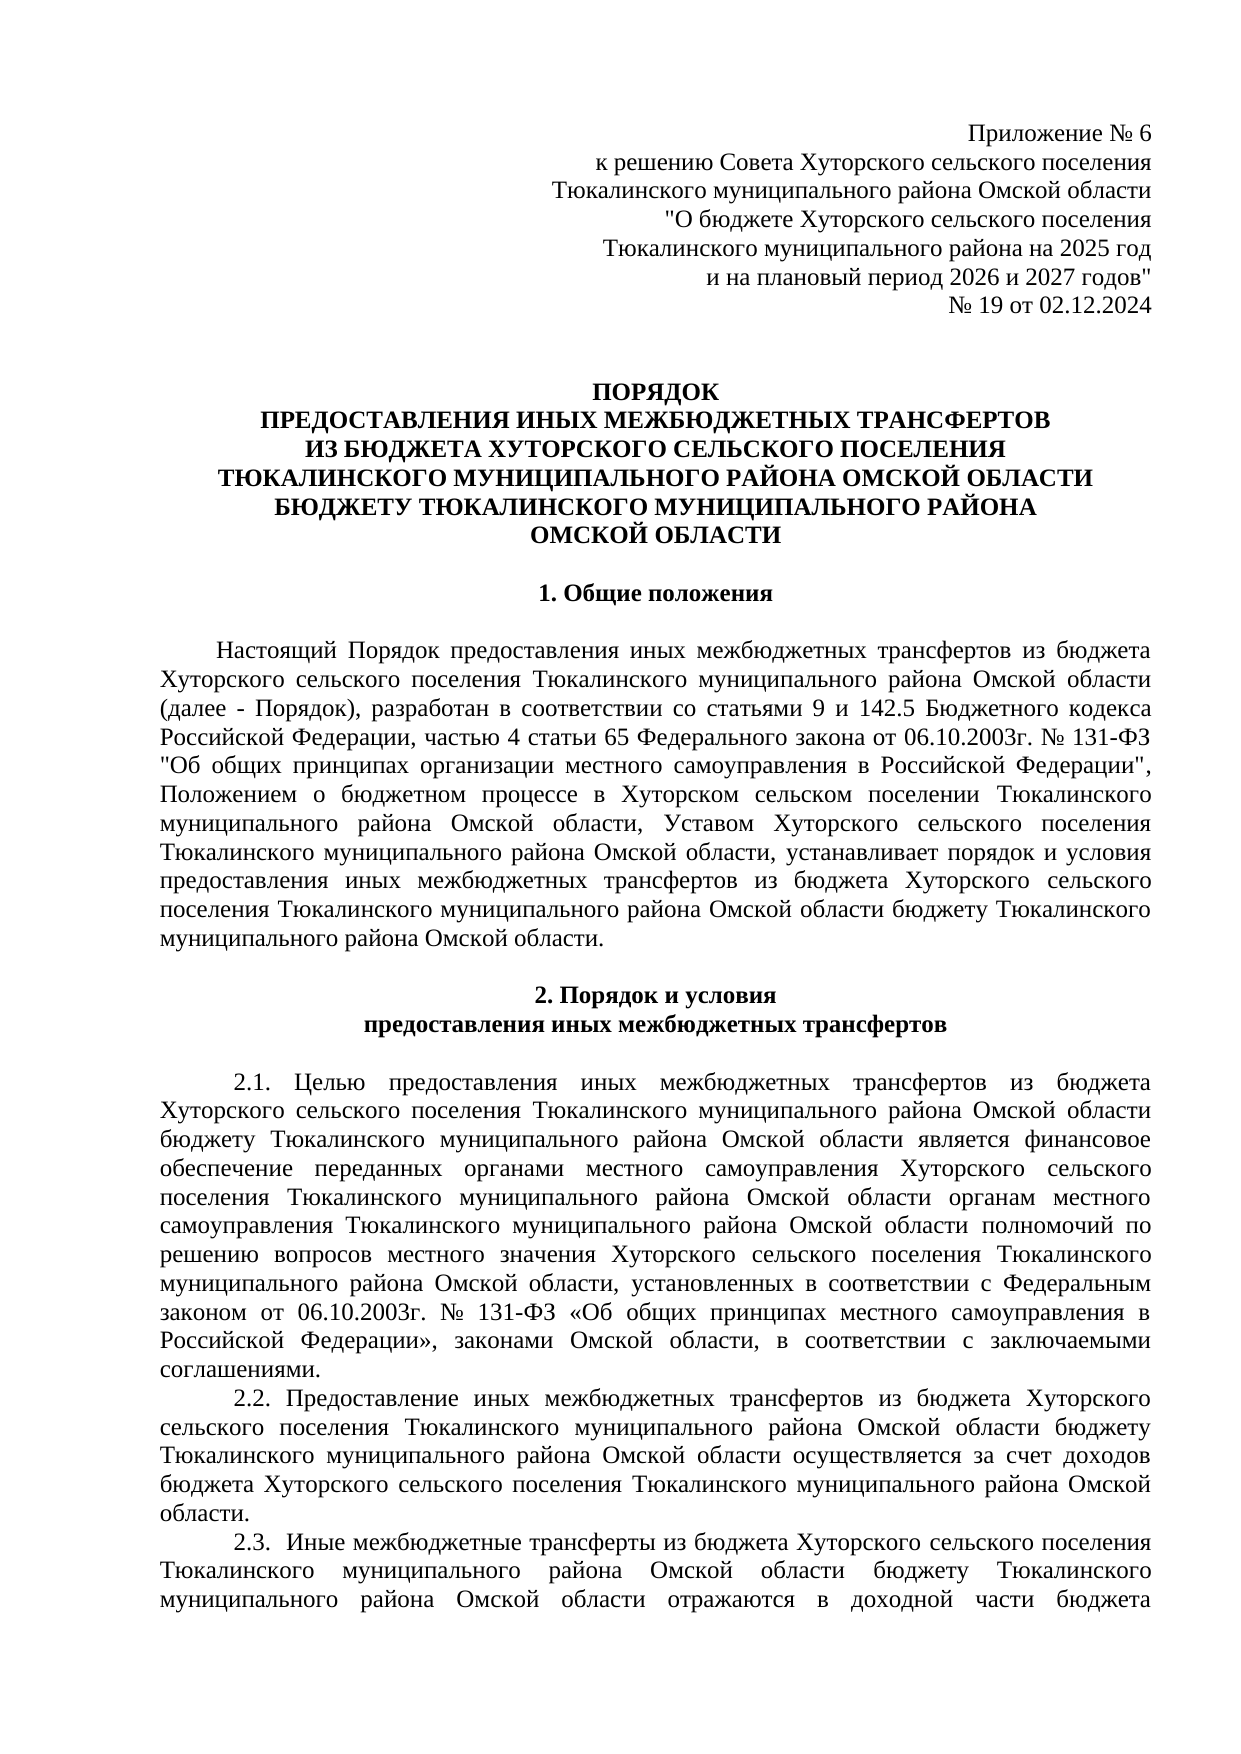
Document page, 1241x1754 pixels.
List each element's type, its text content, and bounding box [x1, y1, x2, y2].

title ОМСКОЙ ОБЛАСТИ [159, 521, 1152, 549]
text к решению Совета Хуторского сельского поселения [159, 147, 1152, 176]
text предоставления иных межбюджетных трансфертов [159, 1009, 1152, 1038]
text Тюкалинского муниципального района Омской области [159, 176, 1152, 204]
text 2. Порядок и условия [159, 981, 1152, 1009]
text 2.1. Целью предоставления иных межбюджетных трансфертов из бюджета Хуторского сельского поселения Тюкалинского муниципального района Омской области бюджету Тюкалинского муниципального района Омской области является финансовое обеспечение переданных органами местного самоуправления Хуторского сельского поселения Тюкалинского муниципального района Омской области органам местного самоуправления Тюкалинского муниципального района Омской области полномочий по решению вопросов местного значения Хуторского сельского поселения Тюкалинского муниципального района Омской области, установленных в соответствии с Федеральным законом от 06.10.2003г. № 131-ФЗ «Об общих принципах местного самоуправления в Российской Федерации», законами Омской области, в соответствии с заключаемыми соглашениями. [159, 1067, 1152, 1383]
text 1. Общие положения [159, 578, 1152, 607]
text № 19 от 02.12.2024 [159, 291, 1152, 319]
text Приложение № 6 [159, 118, 1152, 147]
text 2.2. Предоставление иных межбюджетных трансфертов из бюджета Хуторского сельского поселения Тюкалинского муниципального района Омской области бюджету Тюкалинского муниципального района Омской области осуществляется за счет доходов бюджета Хуторского сельского поселения Тюкалинского муниципального района Омской области. [159, 1383, 1152, 1527]
text Тюкалинского муниципального района на 2025 год [159, 233, 1152, 262]
text и на плановый период 2026 и 2027 годов" [159, 262, 1152, 291]
title ИЗ БЮДЖЕТА ХУТОРСКОГО СЕЛЬСКОГО ПОСЕЛЕНИЯ [159, 434, 1152, 463]
text Настоящий Порядок предоставления иных межбюджетных трансфертов из бюджета Хуторского сельского поселения Тюкалинского муниципального района Омской области (далее - Порядок), разработан в соответствии со статьями 9 и 142.5 Бюджетного кодекса Российской Федерации, частью 4 статьи 65 Федерального закона от 06.10.2003г. № 131-ФЗ "Об общих принципах организации местного самоуправления в Российской Федерации", Положением о бюджетном процессе в Хуторском сельском поселении Тюкалинского муниципального района Омской области, Уставом Хуторского сельского поселения Тюкалинского муниципального района Омской области, устанавливает порядок и условия предоставления иных межбюджетных трансфертов из бюджета Хуторского сельского поселения Тюкалинского муниципального района Омской области бюджету Тюкалинского муниципального района Омской области. [159, 636, 1152, 952]
title ПРЕДОСТАВЛЕНИЯ ИНЫХ МЕЖБЮДЖЕТНЫХ ТРАНСФЕРТОВ [159, 406, 1152, 434]
title ТЮКАЛИНСКОГО МУНИЦИПАЛЬНОГО РАЙОНА ОМСКОЙ ОБЛАСТИ [159, 463, 1152, 492]
title БЮДЖЕТУ ТЮКАЛИНСКОГО МУНИЦИПАЛЬНОГО РАЙОНА [159, 492, 1152, 521]
title ПОРЯДОК [159, 377, 1152, 406]
text "О бюджете Хуторского сельского поселения [159, 204, 1152, 233]
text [159, 1527, 1152, 1613]
